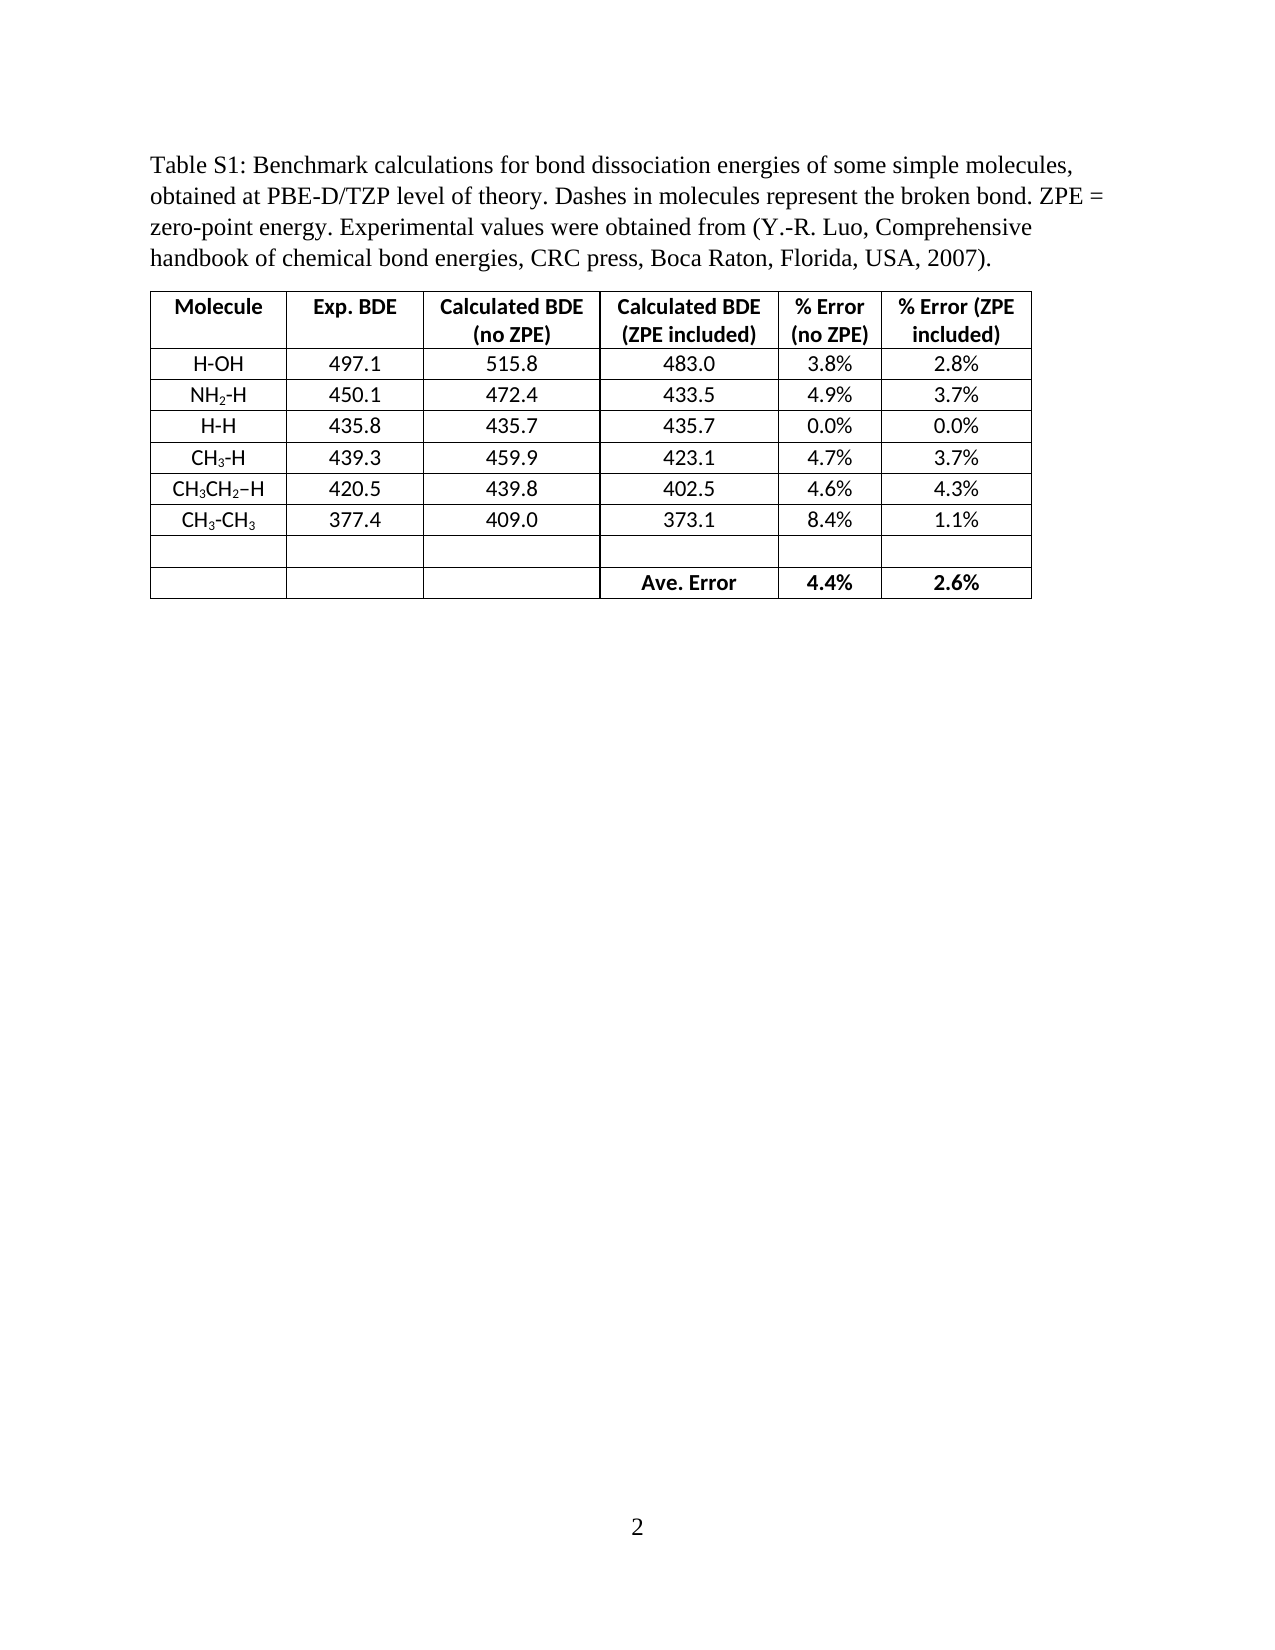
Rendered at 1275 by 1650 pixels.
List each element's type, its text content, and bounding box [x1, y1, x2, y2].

table_cell 0.0% [779, 411, 881, 442]
table_cell 2.8% [882, 349, 1031, 379]
table_cell [882, 536, 1031, 567]
table_cell Ave. Error [601, 568, 778, 598]
table_cell 472.4 [424, 380, 599, 410]
table_cell 4.7% [779, 443, 881, 473]
table_header % Error (no ZPE) [779, 292, 881, 348]
table_cell [151, 536, 286, 567]
table_cell [779, 536, 881, 567]
table_cell 8.4% [779, 505, 881, 535]
table_header Calculated BDE (no ZPE) [424, 292, 599, 348]
table_cell 377.4 [287, 505, 423, 535]
table_header Exp. BDE [287, 292, 423, 348]
table_cell 497.1 [287, 349, 423, 379]
table_cell H-OH [151, 349, 286, 379]
table_cell 459.9 [424, 443, 599, 473]
table_cell CH3-CH3 [151, 505, 286, 535]
table_cell 439.3 [287, 443, 423, 473]
table_cell 402.5 [601, 474, 778, 504]
table_cell 373.1 [601, 505, 778, 535]
table_cell [601, 536, 778, 567]
table_cell 1.1% [882, 505, 1031, 535]
table_cell [287, 568, 423, 598]
table_header Calculated BDE (ZPE included) [601, 292, 778, 348]
table_cell 515.8 [424, 349, 599, 379]
table_cell 435.7 [424, 411, 599, 442]
table_cell 4.4% [779, 568, 881, 598]
text Table S1: Benchmark calculations for bond dissociation energies of some simple molecules, obtained at PBE-D/TZP level of theory. Dashes in molecules represent the broken bond. ZPE = zero-point energy. Experimental values were obtained from (Y.-R. Luo, Comprehensive handbook of chemical bond energies, CRC press, Boca Raton, Florida, USA, 2007). [150, 150, 1125, 272]
table_cell 4.6% [779, 474, 881, 504]
table_cell 435.7 [601, 411, 778, 442]
table_cell NH2-H [151, 380, 286, 410]
table_cell [424, 568, 599, 598]
table_cell 4.9% [779, 380, 881, 410]
table_cell 2.6% [882, 568, 1031, 598]
table_cell 439.8 [424, 474, 599, 504]
table_cell 423.1 [601, 443, 778, 473]
table_cell 409.0 [424, 505, 599, 535]
table_cell [424, 536, 599, 567]
table_cell 3.7% [882, 443, 1031, 473]
table_cell [151, 568, 286, 598]
table_cell 433.5 [601, 380, 778, 410]
table_cell 420.5 [287, 474, 423, 504]
table_header % Error (ZPE included) [882, 292, 1031, 348]
table_cell 483.0 [601, 349, 778, 379]
table_cell 3.7% [882, 380, 1031, 410]
table_cell 3.8% [779, 349, 881, 379]
table_cell [287, 536, 423, 567]
table_cell 435.8 [287, 411, 423, 442]
table_cell H-H [151, 411, 286, 442]
table_header Molecule [151, 292, 286, 348]
table_cell 4.3% [882, 474, 1031, 504]
table_cell CH3CH2–H [151, 474, 286, 504]
table_cell CH3-H [151, 443, 286, 473]
table_cell 450.1 [287, 380, 423, 410]
table_cell 0.0% [882, 411, 1031, 442]
